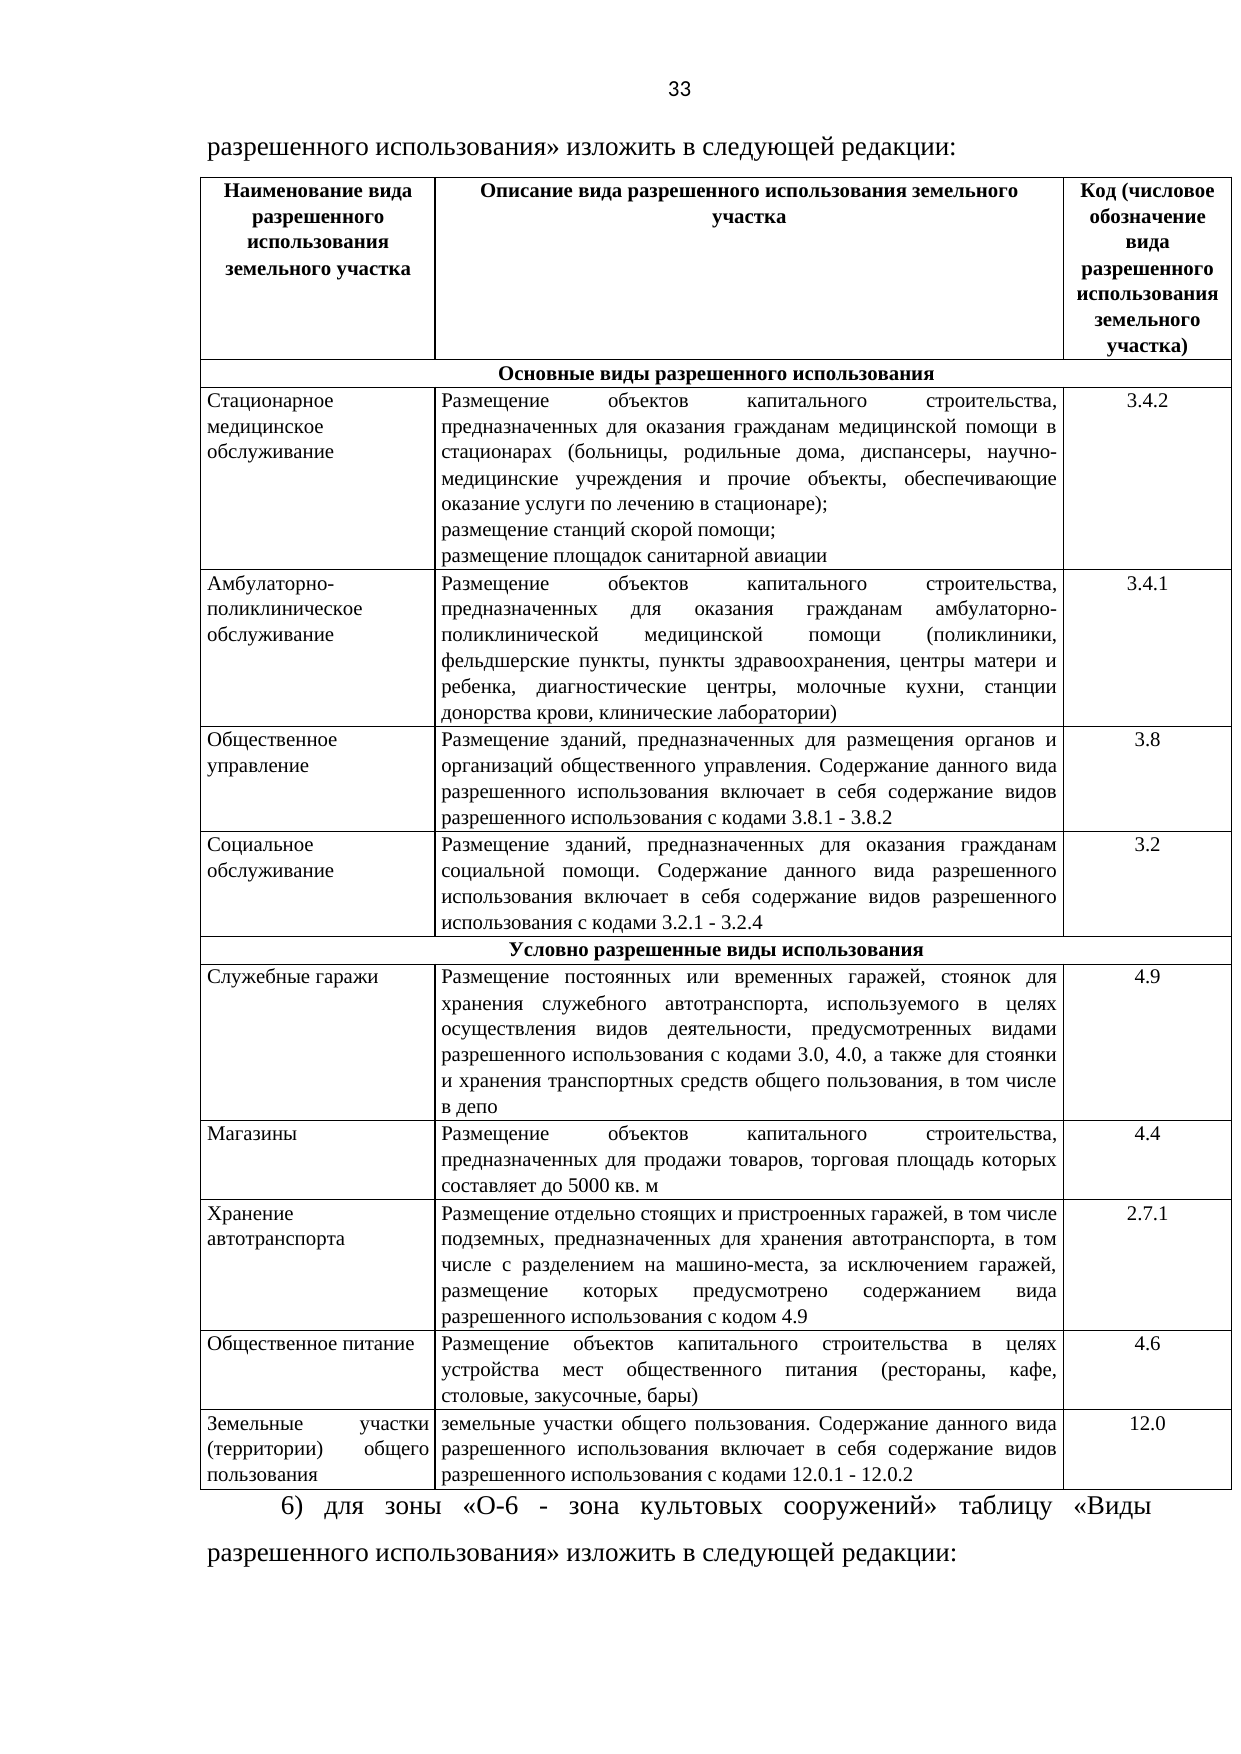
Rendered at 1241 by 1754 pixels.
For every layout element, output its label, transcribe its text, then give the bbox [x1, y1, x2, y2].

table_cell Хранение автотранспорта [201, 1200, 434, 1330]
table_header Наименование вида разрешенного использования земельного участка [201, 178, 434, 359]
table_cell Общественное управление [201, 727, 434, 831]
table_cell Размещение зданий, предназначенных для оказания гражданам социальной помощи. Содержание данного вида разрешенного использования включает в себя содержание видов разрешенного использования с кодами 3.2.1 - 3.2.4 [436, 832, 1063, 936]
table_cell Размещение постоянных или временных гаражей, стоянок для хранения служебного автотранспорта, используемого в целях осуществления видов деятельности, предусмотренных видами разрешенного использования с кодами 3.0, 4.0, а также для стоянки и хранения транспортных средств общего пользования, в том числе в депо [436, 965, 1063, 1120]
text 6) для зоны «О-6 - зона культовых сооружений» таблицу «Виды разрешенного использования» изложить в следующей редакции: [207, 1490, 1152, 1567]
table_cell 3.2 [1064, 832, 1231, 936]
table_header Код (числовое обозначение вида разрешенного использования земельного участка) [1064, 178, 1231, 359]
table_cell Основные виды разрешенного использования [201, 360, 1231, 387]
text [207, 130, 1152, 161]
table_cell Земельные участки (территории) общего пользования [201, 1410, 434, 1488]
table_cell 4.4 [1064, 1121, 1231, 1199]
table_cell Размещение объектов капитального строительства, предназначенных для продажи товаров, торговая площадь которых составляет до 5000 кв. м [436, 1121, 1063, 1199]
table_cell 2.7.1 [1064, 1200, 1231, 1330]
table_cell Размещение объектов капитального строительства в целях устройства мест общественного питания (рестораны, кафе, столовые, закусочные, бары) [436, 1331, 1063, 1409]
table_cell 4.6 [1064, 1331, 1231, 1409]
table_cell 3.4.1 [1064, 570, 1231, 726]
table_cell Магазины [201, 1121, 434, 1199]
table_cell Размещение объектов капитального строительства, предназначенных для оказания гражданам медицинской помощи в стационарах (больницы, родильные дома, диспансеры, научно-медицинские учреждения и прочие объекты, обеспечивающие оказание услуги по лечению в стационаре); размещение станций скорой помощи; размещение площадок санитарной авиации [436, 388, 1063, 569]
table_cell Стационарное медицинское обслуживание [201, 388, 434, 569]
table_cell Размещение зданий, предназначенных для размещения органов и организаций общественного управления. Содержание данного вида разрешенного использования включает в себя содержание видов разрешенного использования с кодами 3.8.1 - 3.8.2 [436, 727, 1063, 831]
table_cell 4.9 [1064, 965, 1231, 1120]
table_cell 3.8 [1064, 727, 1231, 831]
table_cell Общественное питание [201, 1331, 434, 1409]
table_cell 12.0 [1064, 1410, 1231, 1488]
table_cell Условно разрешенные виды использования [201, 937, 1231, 963]
table_cell Размещение объектов капитального строительства, предназначенных для оказания гражданам амбулаторно-поликлинической медицинской помощи (поликлиники, фельдшерские пункты, пункты здравоохранения, центры матери и ребенка, диагностические центры, молочные кухни, станции донорства крови, клинические лаборатории) [436, 570, 1063, 726]
table_cell Социальное обслуживание [201, 832, 434, 936]
table_cell 3.4.2 [1064, 388, 1231, 569]
table_cell Размещение отдельно стоящих и пристроенных гаражей, в том числе подземных, предназначенных для хранения автотранспорта, в том числе с разделением на машино-места, за исключением гаражей, размещение которых предусмотрено содержанием вида разрешенного использования с кодом 4.9 [436, 1200, 1063, 1330]
table_cell Амбулаторно-поликлиническое обслуживание [201, 570, 434, 726]
table_cell Служебные гаражи [201, 965, 434, 1120]
table_header Описание вида разрешенного использования земельного участка [436, 178, 1063, 359]
table_cell земельные участки общего пользования. Содержание данного вида разрешенного использования включает в себя содержание видов разрешенного использования с кодами 12.0.1 - 12.0.2 [436, 1410, 1063, 1488]
